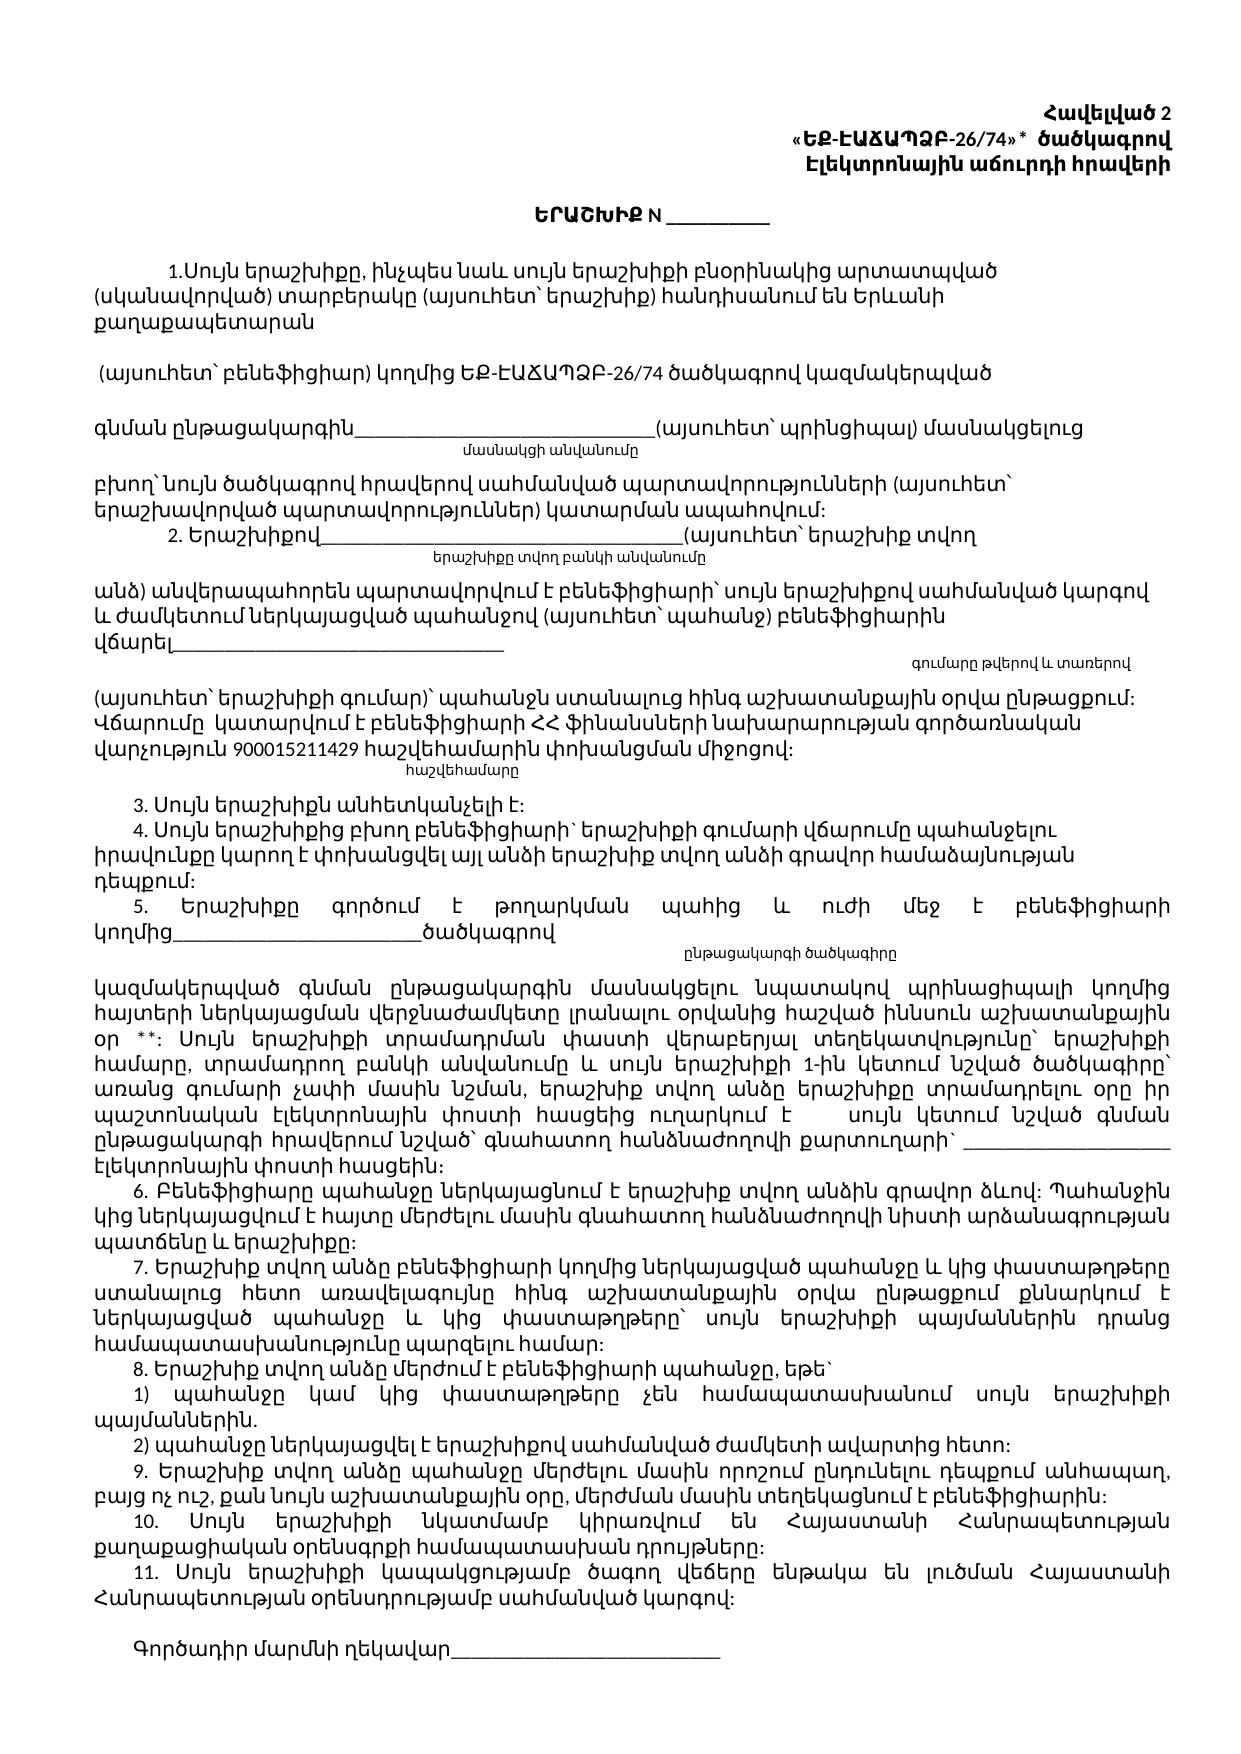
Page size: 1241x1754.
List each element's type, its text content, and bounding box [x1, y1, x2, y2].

text 10. Սույն երաշխիքի նկատմամբ կիրառվում են Հայաստանի Հանրապետության քաղաքացիական օրենսգրքի համապատասխան դրույթները: [94, 1509, 1171, 1559]
text 1) պահանջը կամ կից փաստաթղթերը չեն համապատասխանում սույն երաշխիքի պայմաններին. [94, 1382, 1171, 1432]
text կազմակերպված գնման ընթացակարգին մասնակցելու նպատակով պրինացիպալի կողմից հայտերի ներկայացման վերջնաժամկետը լրանալու օրվանից հաշված իննսուն աշխատանքային օր **: Սույն երաշխիքի տրամադրման փաստի վերաբերյալ տեղեկատվությունը՝ երաշխիքի համարը, տրամադրող բանկի անվանումը և սույն երաշխիքի 1-ին կետում նշված ծածկագիրը՝ առանց գումարի չափի մասին նշման, երաշխիք տվող անձը երաշխիքը տրամադրելու օրը իր պաշտոնական էլեկտրոնային փոստի հասցեից ուղարկում է սույն կետում նշված գնման ընթացակարգի հրավերում նշված՝ գնահատող հանձնաժողովի քարտուղարի` ____________________ էլեկտրոնային փոստի հասցեին։ [94, 975, 1171, 1178]
text (այսուհետ՝ բենեֆիցիար) կողմից ԵՔ-ԷԱՃԱՊՁԲ-26/74 ծածկագրով կազմակերպված [94, 360, 1171, 416]
text 6. Բենեֆիցիարը պահանջը ներկայացնում է երաշխիք տվող անձին գրավոր ձևով: Պահանջին կից ներկայացվում է հայտը մերժելու մասին գնահատող հանձնաժողովի նիստի արձանագրության պատճենը և երաշխիքը: [94, 1178, 1171, 1254]
text 8. Երաշխիք տվող անձը մերժում է բենեֆիցիարի պահանջը, եթե` [94, 1356, 1171, 1382]
text 7. Երաշխիք տվող անձը բենեֆիցիարի կողմից ներկայացված պահանջը և կից փաստաթղթերը ստանալուց հետո առավելագույնը հինգ աշխատանքային օրվա ընթացքում քննարկում է ներկայացված պահանջը և կից փաստաթղթերը՝ սույն երաշխիքի պայմաններին դրանց համապատասխանությունը պարզելու համար: [94, 1254, 1171, 1356]
text 2) պահանջը ներկայացվել է երաշխիքով սահմանված ժամկետի ավարտից հետո: [94, 1432, 1171, 1458]
text մասնակցի անվանումը [389, 441, 1171, 472]
text 2. Երաշխիքով___________________________________(այսուհետ՝ երաշխիք տվող [94, 522, 1171, 548]
text 4. Սույն երաշխիքից բխող բենեֆիցիարի` երաշխիքի գումարի վճարումը պահանջելու իրավունքը կարող է փոխանցվել այլ անձի երաշխիք տվող անձի գրավոր համաձայնության դեպքում: [94, 817, 1171, 893]
text «ԵՔ-ԷԱՃԱՊՁԲ-26/74»* ծածկագրով [94, 126, 1171, 151]
text 3. Սույն երաշխիքն անհետկանչելի է: [94, 792, 1171, 817]
text 11. Սույն երաշխիքի կապակցությամբ ծագող վեճերը ենթակա են լուծման Հայաստանի Հանրապետության օրենսդրությամբ սահմանված կարգով: [94, 1559, 1171, 1610]
text ընթացակարգի ծածկագիրը [610, 944, 1171, 975]
text բխող՝ նույն ծածկագրով հրավերով սահմանված պարտավորությունների (այսուհետ՝ երաշխավորված պարտավորություններ) կատարման ապահովում: [94, 472, 1171, 522]
text Էլեկտրոնային աճուրդի հրավերի [94, 151, 1171, 177]
text երաշխիքը տվող բանկի անվանումը [94, 548, 1171, 578]
text 5. Երաշխիքը գործում է թողարկման պահից և ուժի մեջ է բենեֆիցիարի կողմից________________________ծածկագրով [94, 893, 1171, 944]
text հաշվեհամարը [94, 761, 1171, 792]
text 1.Սույն երաշխիքը, ինչպես նաև սույն երաշխիքի բնօրինակից արտատպված (սկանավորված) տարբերակը (այսուհետ՝ երաշխիք) հանդիսանում են Երևանի քաղաքապետարան [94, 258, 1171, 334]
text (այսուհետ՝ երաշխիքի գումար)՝ պահանջն ստանալուց հինգ աշխատանքային օրվա ընթացքում: Վճարումը կատարվում է բենեֆիցիարի ՀՀ ֆինանսների նախարարության գործառնական վարչություն 900015211429 հաշվեհամարին փոխանցման միջոցով: [94, 685, 1171, 761]
text գումարը թվերով և տառերով [831, 654, 1171, 685]
text 9. Երաշխիք տվող անձը պահանջը մերժելու մասին որոշում ընդունելու դեպքում անհապաղ, բայց ոչ ուշ, քան նույն աշխատանքային օրը, մերժման մասին տեղեկացնում է բենեֆիցիարին: [94, 1458, 1171, 1509]
text անձ) անվերապահորեն պարտավորվում է բենեֆիցիարի՝ սույն երաշխիքով սահմանված կարգով և ժամկետում ներկայացված պահանջով (այսուհետ՝ պահանջ) բենեֆիցիարին վճարել________________________________ [94, 578, 1171, 654]
text Գործադիր մարմնի ղեկավար__________________________ [94, 1636, 1171, 1661]
text ԵՐԱՇԽԻՔ N __________ [94, 202, 1171, 227]
text գնման ընթացակարգին_____________________________(այսուհետ՝ պրինցիպալ) մասնակցելուց [94, 416, 1171, 441]
text Հավելված 2 [94, 100, 1171, 126]
